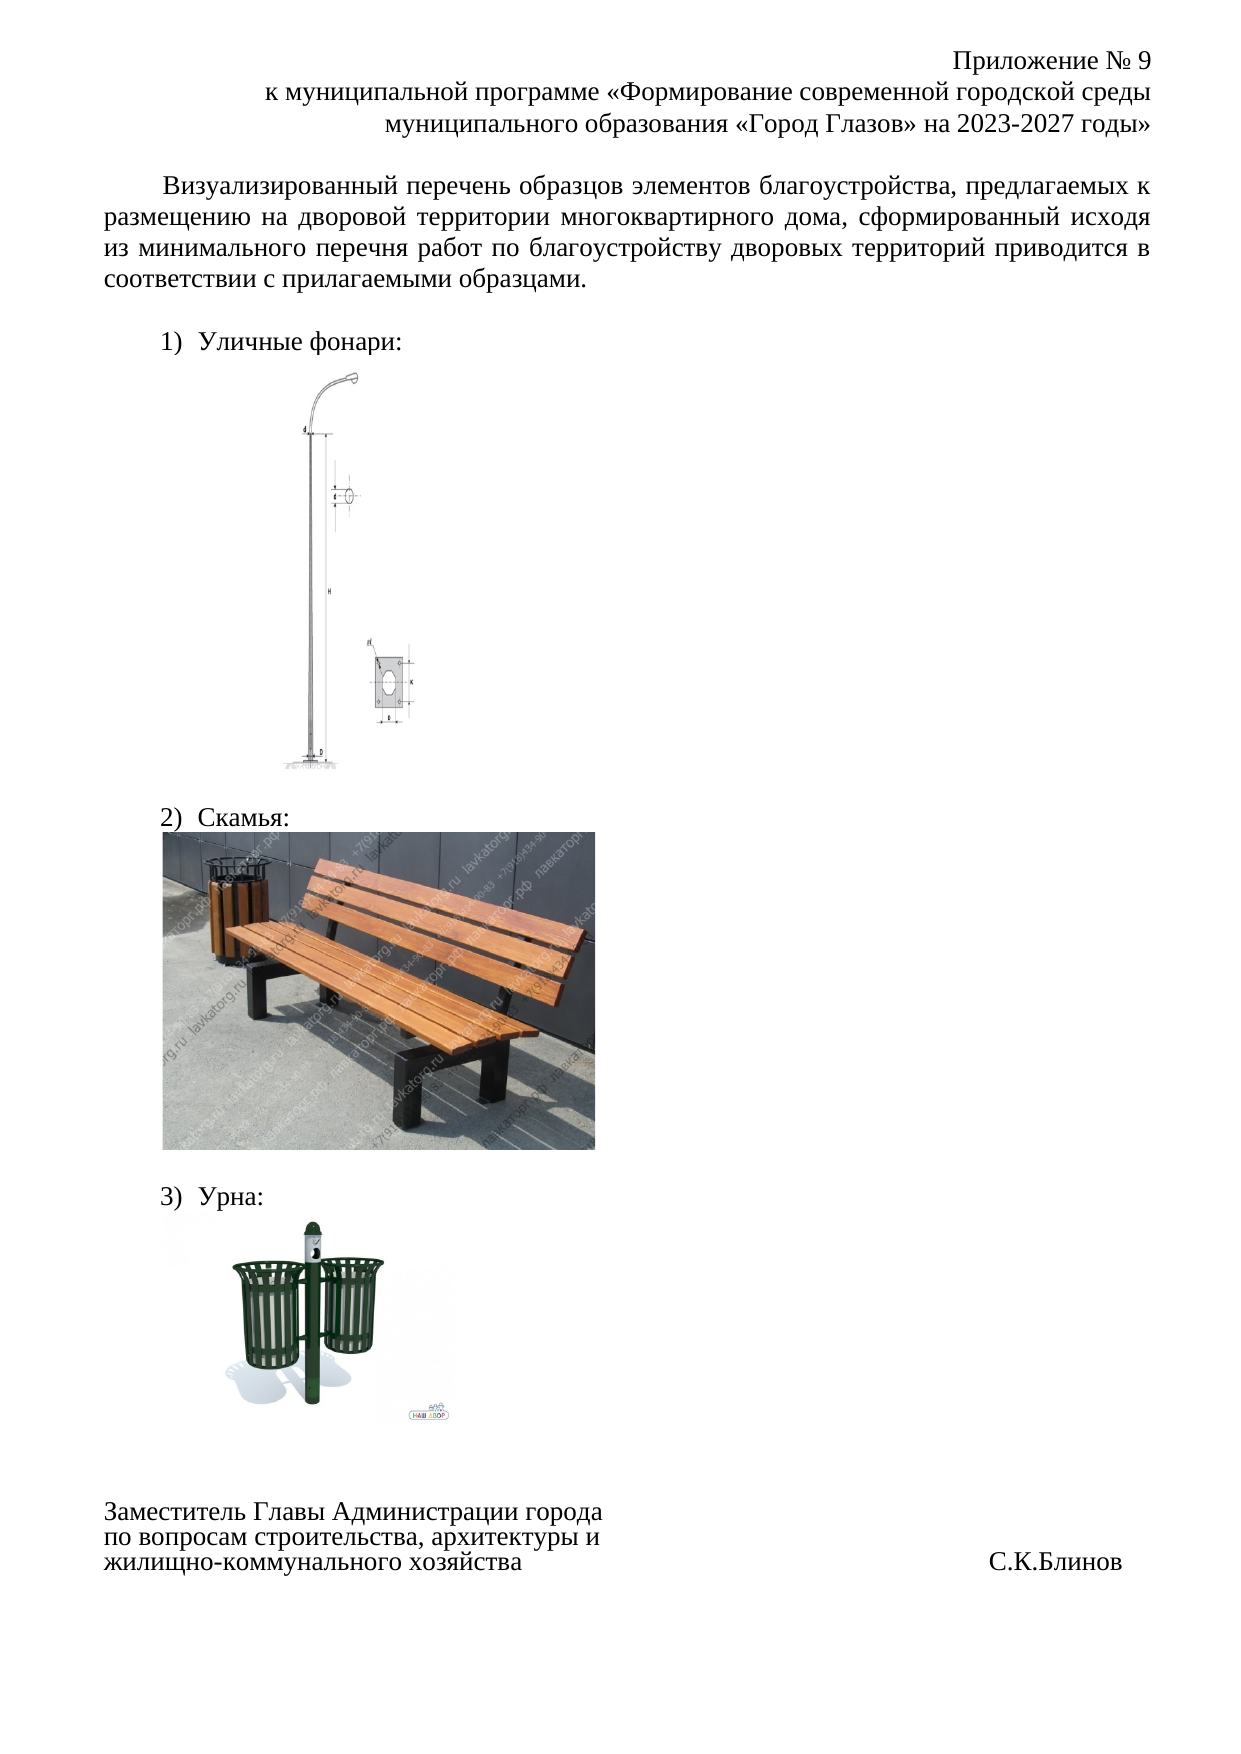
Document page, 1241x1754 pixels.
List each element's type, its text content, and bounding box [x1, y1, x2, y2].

picture [162, 1211, 455, 1426]
text жилищно-коммунального хозяйства С.К.Блинов [103, 1551, 1152, 1576]
list Урна: [160, 1181, 1152, 1212]
text Заместитель Главы Администрации города [103, 1501, 1152, 1526]
list Скамья: [160, 801, 1152, 832]
list Уличные фонари: [160, 325, 1152, 356]
text Визуализированный перечень образцов элементов благоустройства, предлагаемых к размещению на дворовой территории многоквартирного дома, сформированный исходя из минимального перечня работ по благоустройству дворовых территорий приводится в соответствии с прилагаемыми образцами. [103, 169, 1152, 293]
text к муниципальной программе «Формирование современной городской среды [103, 76, 1152, 107]
picture [162, 355, 530, 770]
text по вопросам строительства, архитектуры и [103, 1526, 1152, 1551]
text муниципального образования «Город Глазов» на 2023-2027 годы» [103, 107, 1152, 138]
picture [162, 832, 596, 1150]
text Приложение № 9 [103, 44, 1152, 76]
